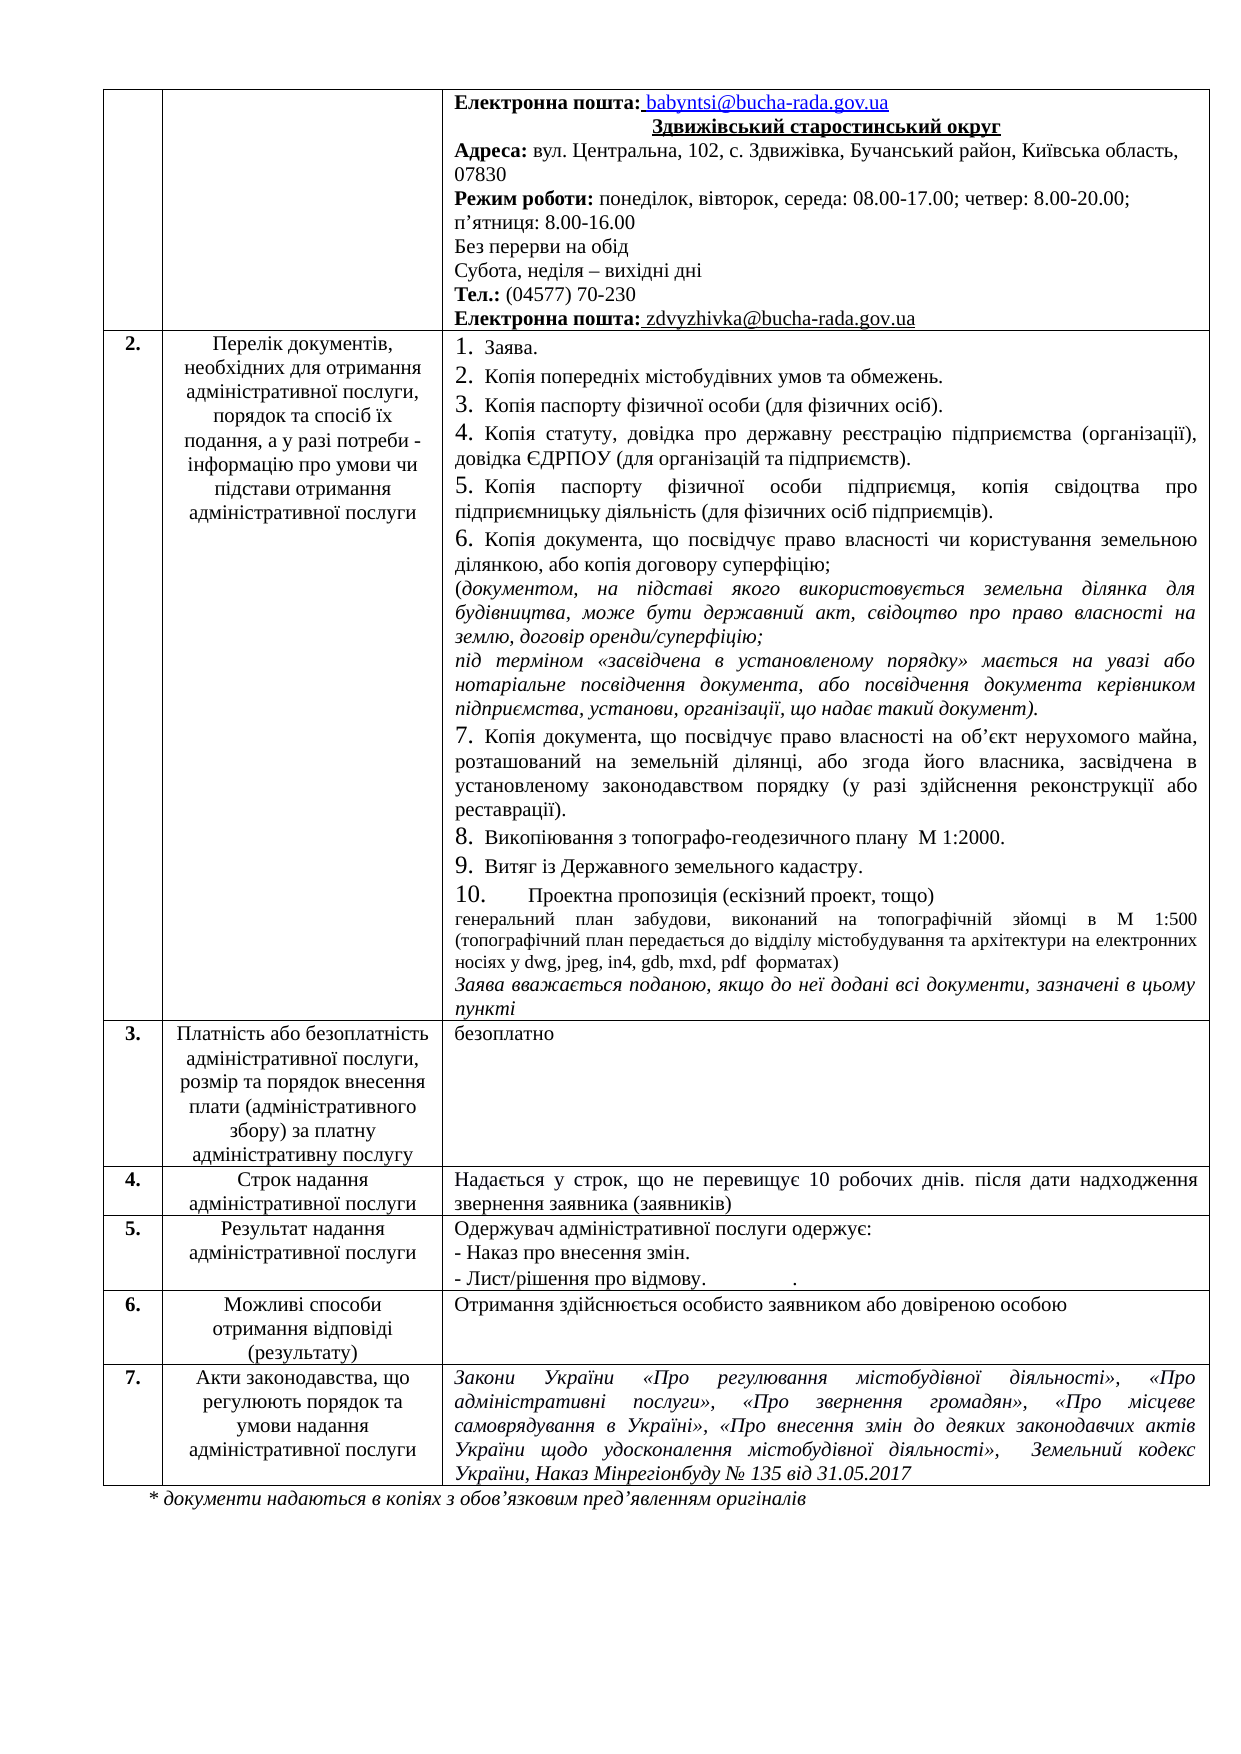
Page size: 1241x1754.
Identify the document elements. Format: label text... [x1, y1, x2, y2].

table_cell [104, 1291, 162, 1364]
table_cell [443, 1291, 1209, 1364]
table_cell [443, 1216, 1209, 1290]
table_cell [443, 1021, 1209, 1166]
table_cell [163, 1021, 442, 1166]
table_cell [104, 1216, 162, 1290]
text * документи надаються в копіях з обов’язковим пред’явленням оригіналів [148, 1486, 1152, 1510]
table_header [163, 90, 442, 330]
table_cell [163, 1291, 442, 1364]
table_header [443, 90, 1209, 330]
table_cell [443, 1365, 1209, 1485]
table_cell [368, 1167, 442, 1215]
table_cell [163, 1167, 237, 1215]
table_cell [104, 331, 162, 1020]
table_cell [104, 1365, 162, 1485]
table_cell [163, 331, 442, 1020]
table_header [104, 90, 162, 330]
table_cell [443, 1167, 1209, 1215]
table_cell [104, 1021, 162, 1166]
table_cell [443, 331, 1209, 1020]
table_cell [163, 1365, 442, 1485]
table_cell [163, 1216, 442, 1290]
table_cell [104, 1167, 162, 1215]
